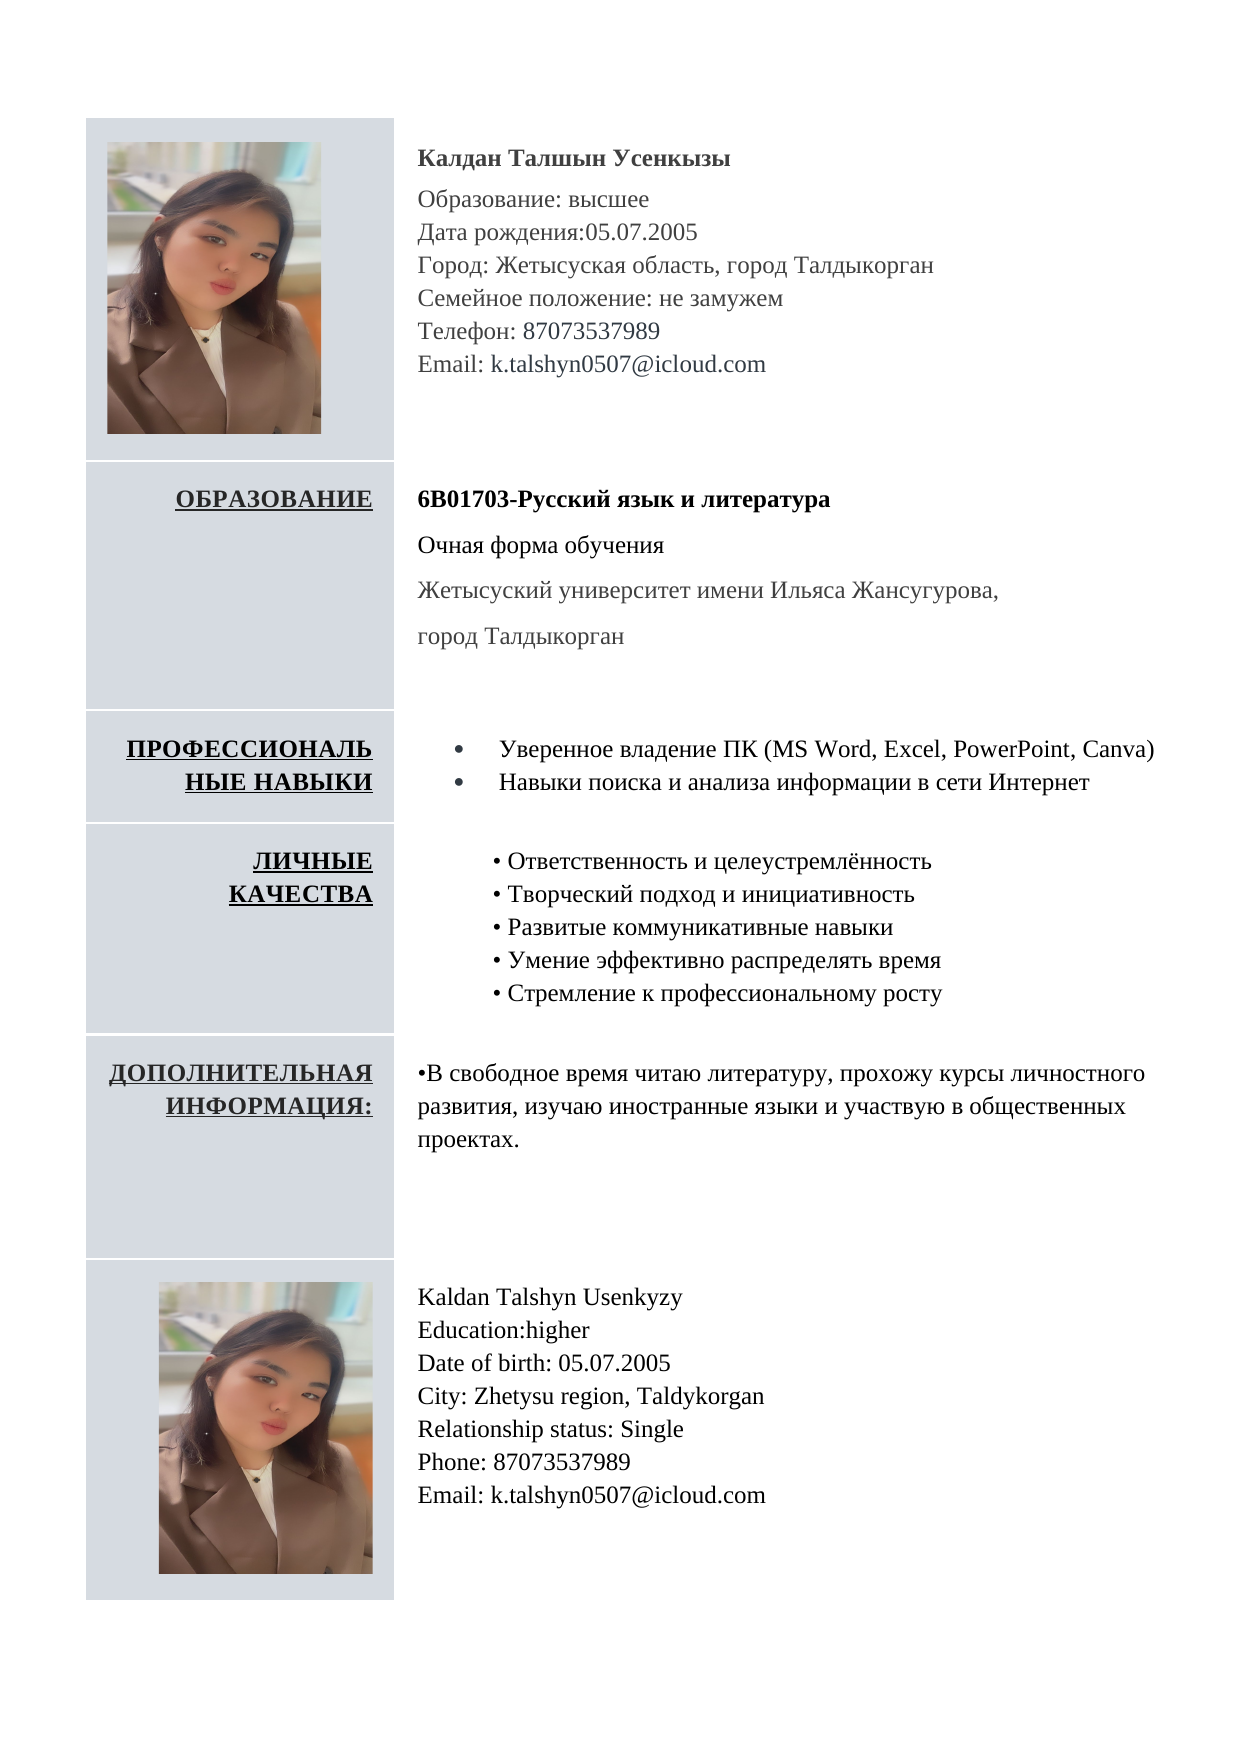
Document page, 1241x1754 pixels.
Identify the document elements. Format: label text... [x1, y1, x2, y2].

picture [107, 142, 322, 434]
table_cell 6B01703-Русский язык и литература Очная форма обучения Жетысуский университет имени Ильяса Жансугурова, город Талдыкорган [396, 462, 1194, 709]
table_cell ДОПОЛНИТЕЛЬНАЯ ИНФОРМАЦИЯ: [86, 1036, 394, 1258]
table_cell •В свободное время читаю литературу, прохожу курсы личностного развития, изучаю иностранные языки и участвую в общественных проектах. [396, 1036, 1194, 1258]
table_header Калдан Талшын Усенкызы Образование: высшее Дата рождения:05.07.2005 Город: Жетысуская область, город Талдыкорган Семейное положение: не замужем Телефон: 87073537989 Email: k.talshyn0507@icloud.com [396, 120, 1194, 460]
table_cell ПРОФЕССИОНАЛЬНЫЕ НАВЫКИ [86, 711, 394, 822]
picture [158, 1282, 373, 1574]
table_cell ЛИЧНЫЕ КАЧЕСТВА [86, 824, 394, 1033]
table_cell [86, 1260, 394, 1600]
table_header [86, 118, 394, 460]
table_cell Kaldan Talshyn Usenkyzy Education:higher Date of birth: 05.07.2005 City: Zhetysu region, Taldykorgan Relationship status: Single Phone: 87073537989 Email: k.talshyn0507@icloud.com [396, 1260, 1194, 1600]
table_cell ОБРАЗОВАНИЕ [86, 462, 394, 709]
table_cell Уверенное владение ПК (MS Word, Excel, PowerPoint, Canva) Навыки поиска и анализа информации в сети Интернет [396, 711, 1194, 822]
table_cell • Ответственность и целеустремлённость • Творческий подход и инициативность • Развитые коммуникативные навыки • Умение эффективно распределять время • Стремление к профессиональному росту [396, 824, 1194, 1033]
